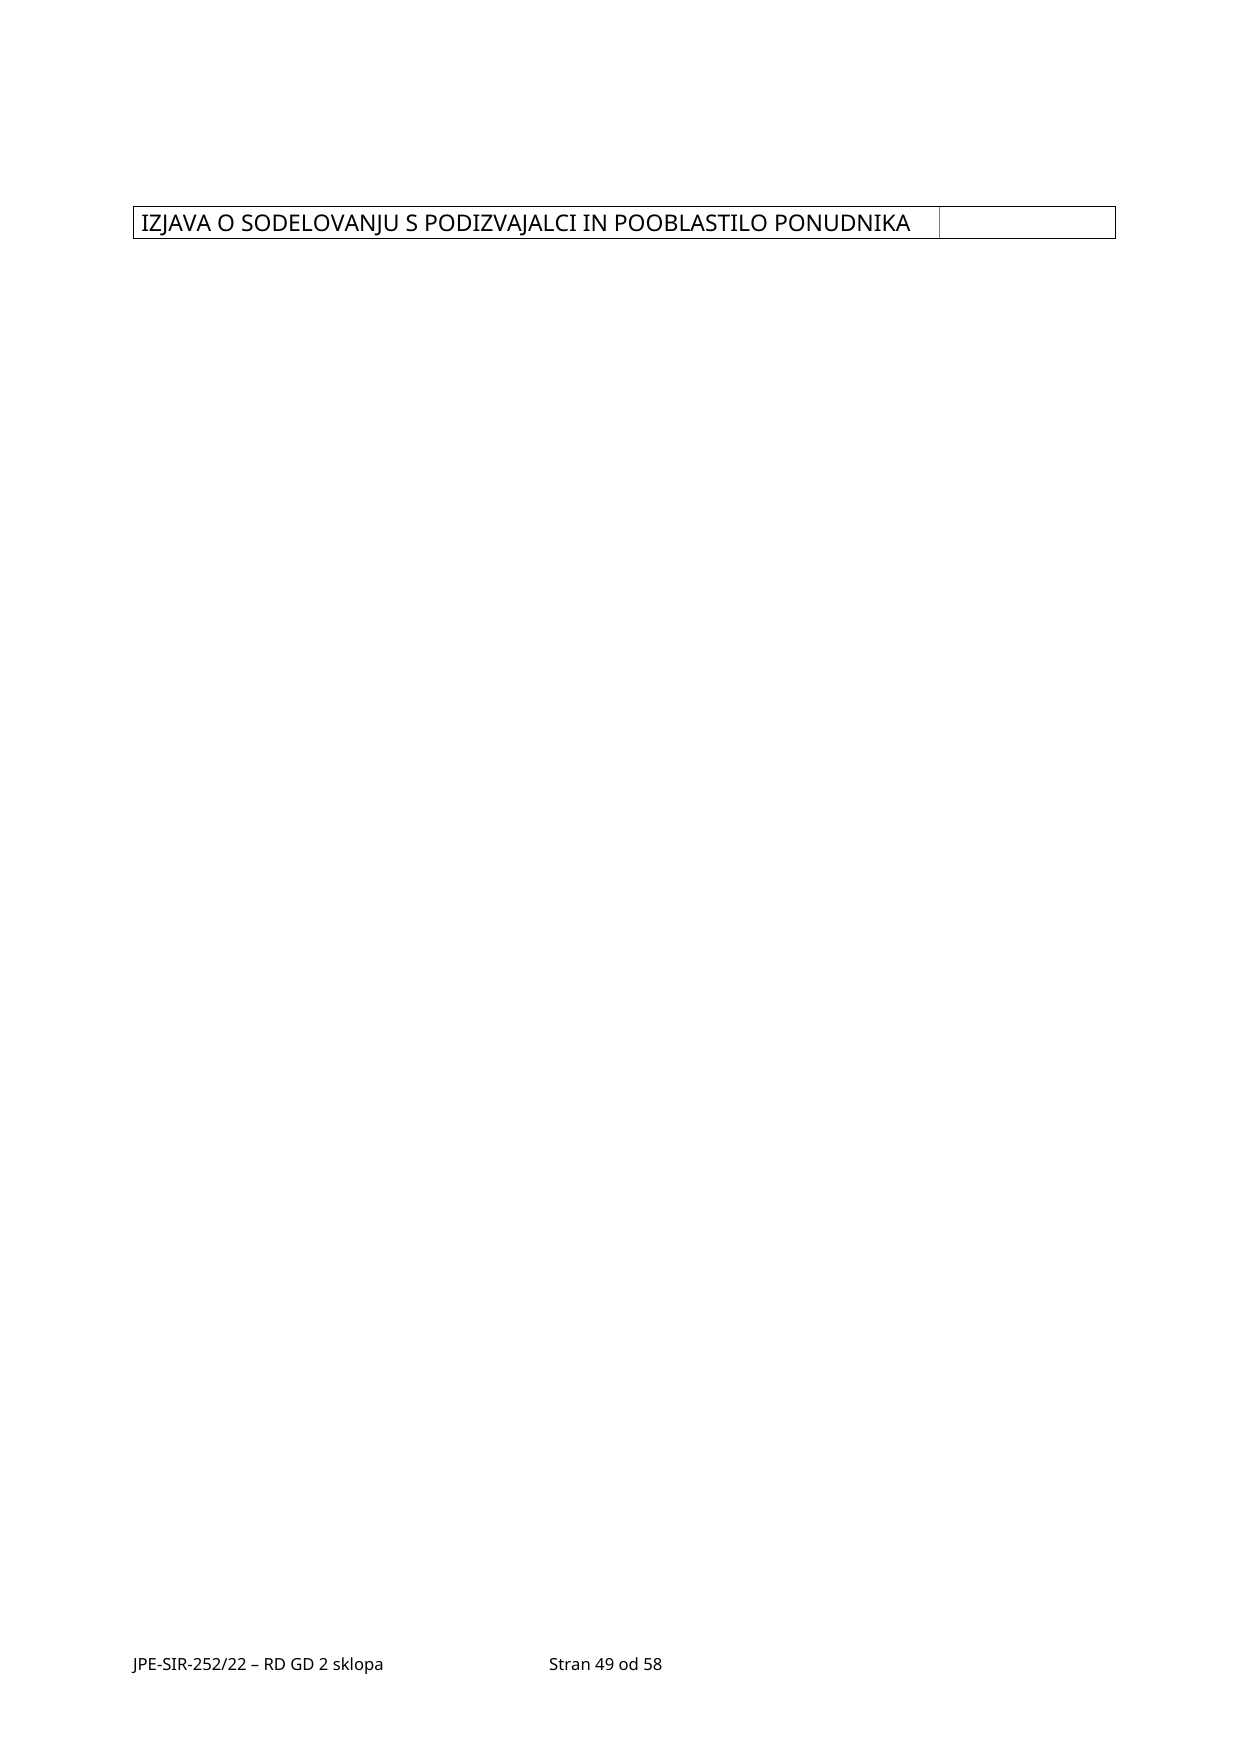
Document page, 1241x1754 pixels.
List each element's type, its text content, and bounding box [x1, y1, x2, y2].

table_header [940, 207, 1115, 238]
table_header IZJAVA O SODELOVANJU S PODIZVAJALCI IN POOBLASTILO PONUDNIKA [134, 207, 939, 238]
